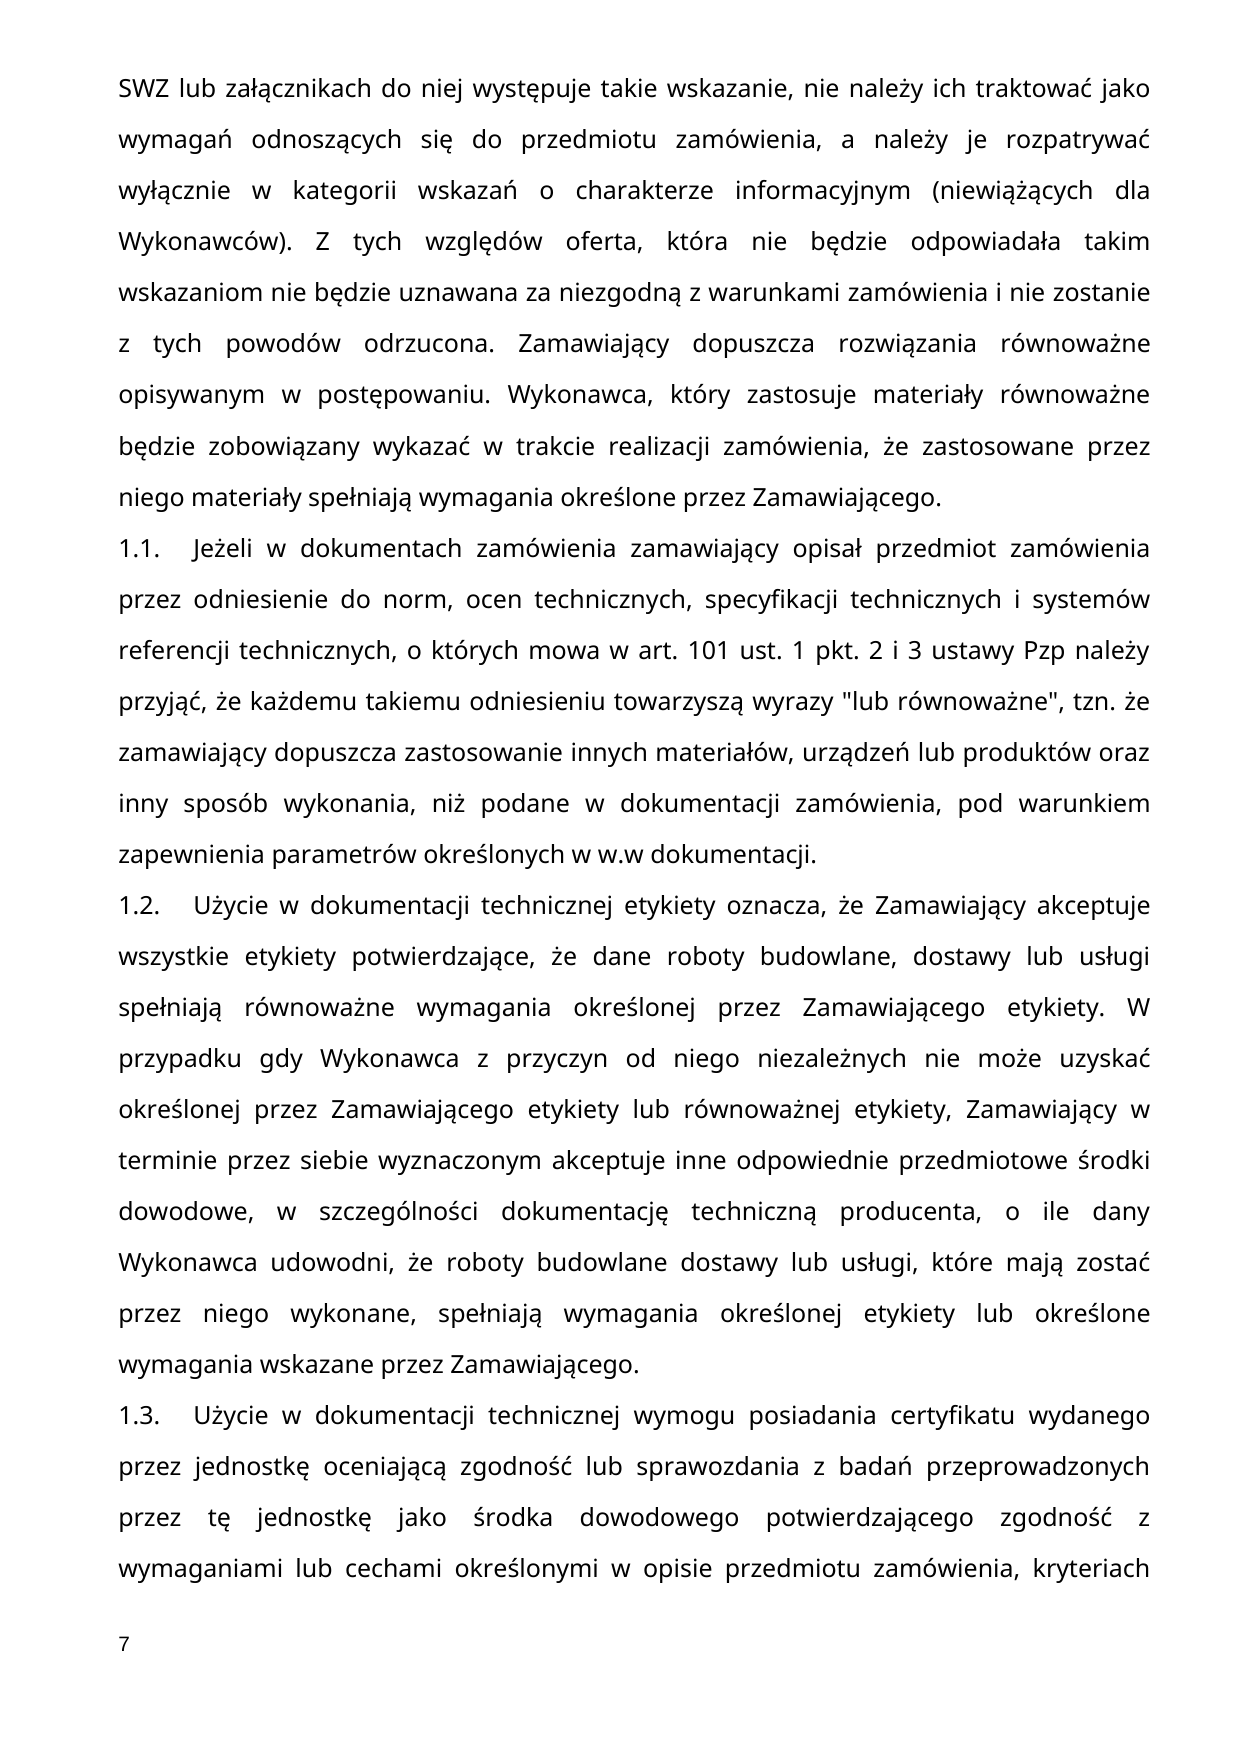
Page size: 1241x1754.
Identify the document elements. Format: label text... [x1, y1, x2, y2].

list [118, 1398, 1152, 1585]
list Jeżeli w dokumentach zamówienia zamawiający opisał przedmiot zamówienia przez odniesienie do norm, ocen technicznych, specyfikacji technicznych i systemów referencji technicznych, o których mowa w art. 101 ust. 1 pkt. 2 i 3 ustawy Pzp należy przyjąć, że każdemu takiemu odniesieniu towarzyszą wyrazy "lub równoważne", tzn. że zamawiający dopuszcza zastosowanie innych materiałów, urządzeń lub produktów oraz inny sposób wykonania, niż podane w dokumentacji zamówienia, pod warunkiem zapewnienia parametrów określonych w w.w dokumentacji. [118, 530, 1152, 871]
list Użycie w dokumentacji technicznej etykiety oznacza, że Zamawiający akceptuje wszystkie etykiety potwierdzające, że dane roboty budowlane, dostawy lub usługi spełniają równoważne wymagania określonej przez Zamawiającego etykiety. W przypadku gdy Wykonawca z przyczyn od niego niezależnych nie może uzyskać określonej przez Zamawiającego etykiety lub równoważnej etykiety, Zamawiający w terminie przez siebie wyznaczonym akceptuje inne odpowiednie przedmiotowe środki dowodowe, w szczególności dokumentację techniczną producenta, o ile dany Wykonawca udowodni, że roboty budowlane dostawy lub usługi, które mają zostać przez niego wykonane, spełniają wymagania określonej etykiety lub określone wymagania wskazane przez Zamawiającego. [118, 887, 1152, 1381]
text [118, 71, 1152, 513]
